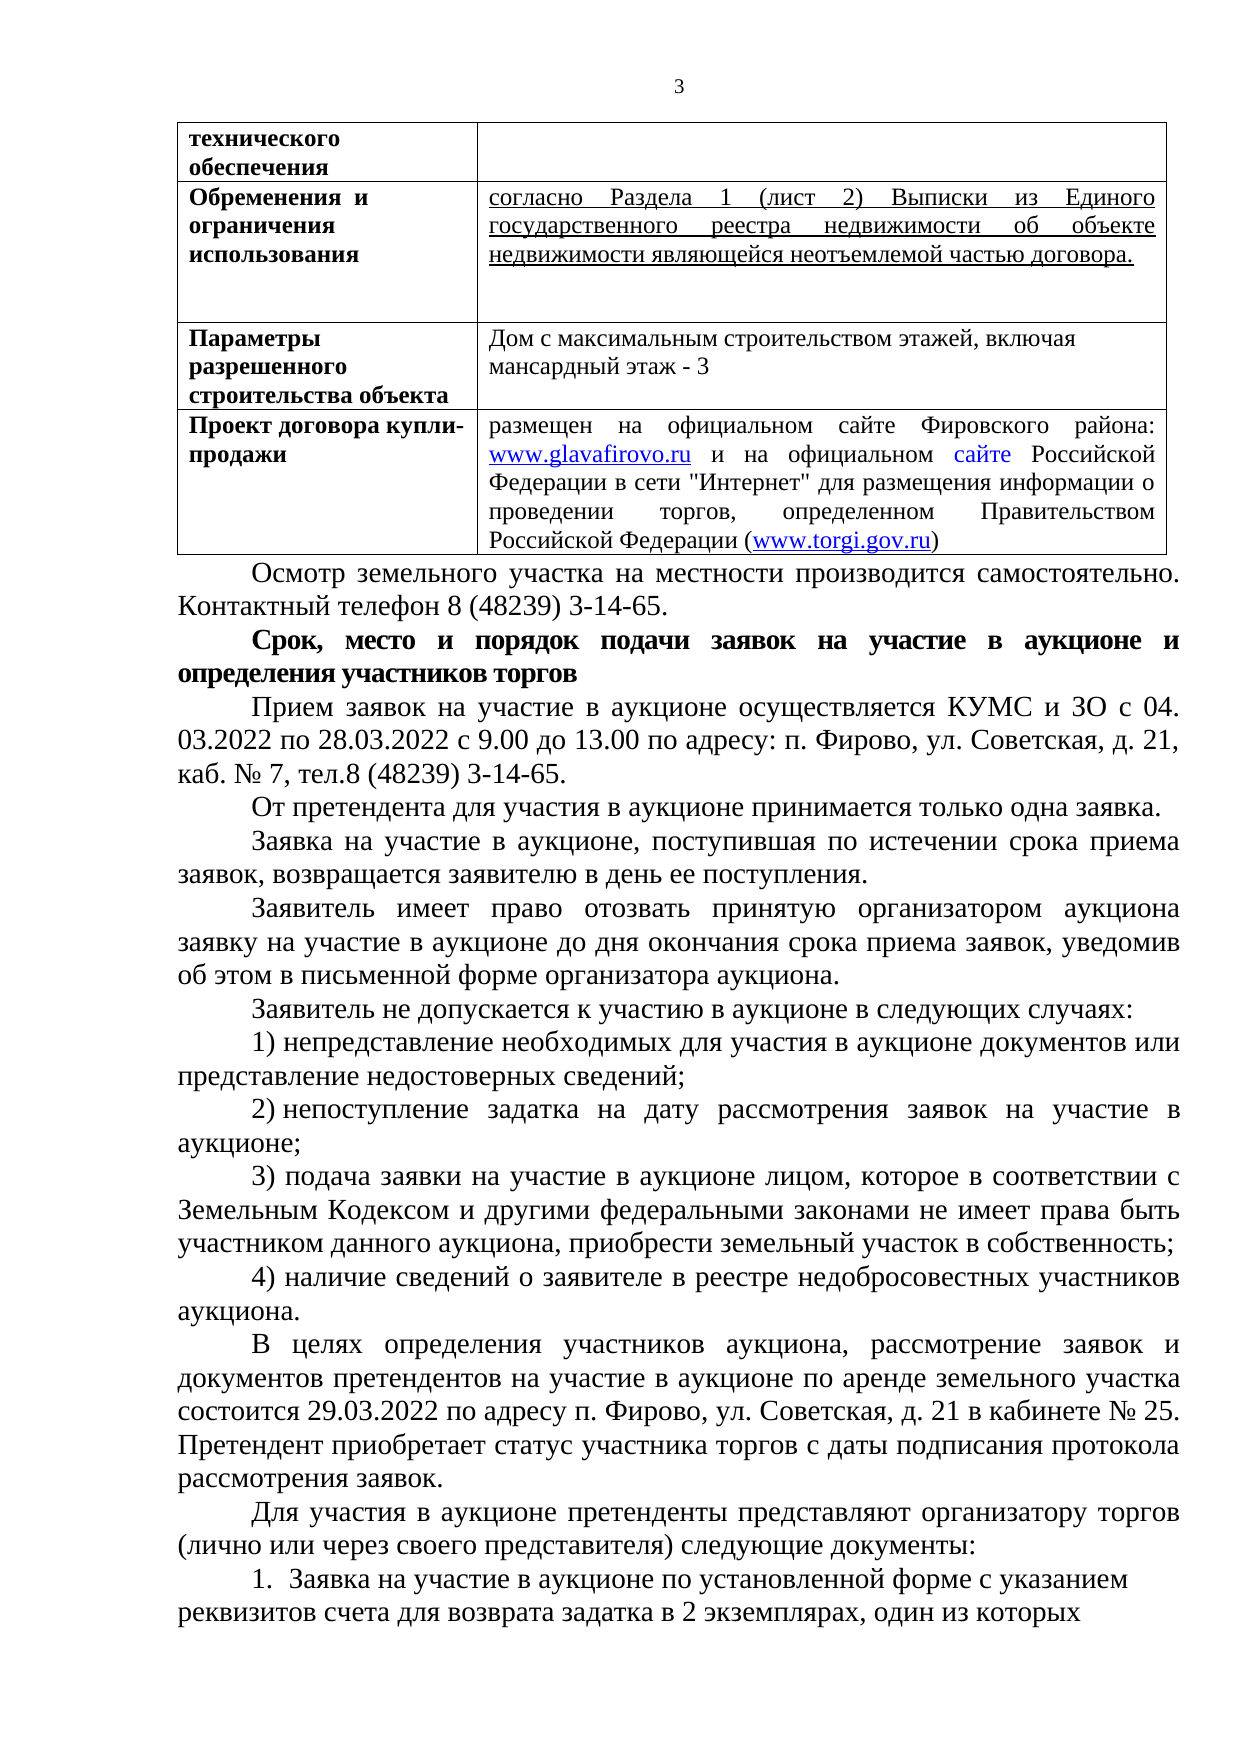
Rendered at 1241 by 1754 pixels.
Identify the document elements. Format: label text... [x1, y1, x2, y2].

text 4) наличие сведений о заявителе в реестре недобросовестных участников аукциона. [177, 1259, 1181, 1326]
table_cell размещен на официальном сайте Фировского района: www.glavafirovo.ru и на официальном сайте Российской Федерации в сети "Интернет" для размещения информации о проведении торгов, определенном Правительством Российской Федерации (www.torgi.gov.ru) [478, 410, 1166, 554]
text реквизитов счета для возврата задатка в 2 экземплярах, один из которых [177, 1594, 1181, 1628]
text От претендента для участия в аукционе принимается только одна заявка. [177, 789, 1181, 823]
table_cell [478, 123, 1166, 181]
list Заявка на участие в аукционе по установленной форме с указанием [251, 1561, 1181, 1594]
table_cell Проект договора купли-продажи [178, 410, 477, 554]
table_cell Дом с максимальным строительством этажей, включая мансардный этаж - 3 [478, 323, 1166, 409]
text 1) непредставление необходимых для участия в аукционе документов или представление недостоверных сведений; [177, 1024, 1181, 1091]
table_cell согласно Раздела 1 (лист 2) Выписки из Единого государственного реестра недвижимости об объекте недвижимости являющейся неотъемлемой частью договора. [478, 182, 1166, 322]
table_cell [178, 123, 477, 181]
text Для участия в аукционе претенденты представляют организатору торгов (лично или через своего представителя) следующие документы: [177, 1494, 1181, 1561]
table_cell Параметры разрешенного строительства объекта [178, 323, 477, 409]
text Прием заявок на участие в аукционе осуществляется КУМС и ЗО с 04. 03.2022 по 28.03.2022 с 9.00 до 13.00 по адресу: п. Фирово, ул. Советская, д. 21, каб. № 7, тел.8 (48239) 3-14-65. [177, 689, 1181, 789]
text Осмотр земельного участка на местности производится самостоятельно. Контактный телефон 8 (48239) 3-14-65. [177, 555, 1181, 622]
text Заявитель не допускается к участию в аукционе в следующих случаях: [177, 991, 1181, 1024]
table_cell Обременения и ограничения использования [178, 182, 477, 322]
text В целях определения участников аукциона, рассмотрение заявок и документов претендентов на участие в аукционе по аренде земельного участка состоится 29.03.2022 по адресу п. Фирово, ул. Советская, д. 21 в кабинете № 25. Претендент приобретает статус участника торгов с даты подписания протокола рассмотрения заявок. [177, 1326, 1181, 1494]
text Заявитель имеет право отозвать принятую организатором аукциона заявку на участие в аукционе до дня окончания срока приема заявок, уведомив об этом в письменной форме организатора аукциона. [177, 890, 1181, 991]
text 3) подача заявки на участие в аукционе лицом, которое в соответствии с Земельным Кодексом и другими федеральными законами не имеет права быть участником данного аукциона, приобрести земельный участок в собственность; [177, 1158, 1181, 1259]
text Срок, место и порядок подачи заявок на участие в аукционе и определения участников торгов [177, 622, 1181, 689]
text Заявка на участие в аукционе, поступившая по истечении срока приема заявок, возвращается заявителю в день ее поступления. [177, 823, 1181, 890]
text 2) непоступление задатка на дату рассмотрения заявок на участие в аукционе; [177, 1091, 1181, 1158]
